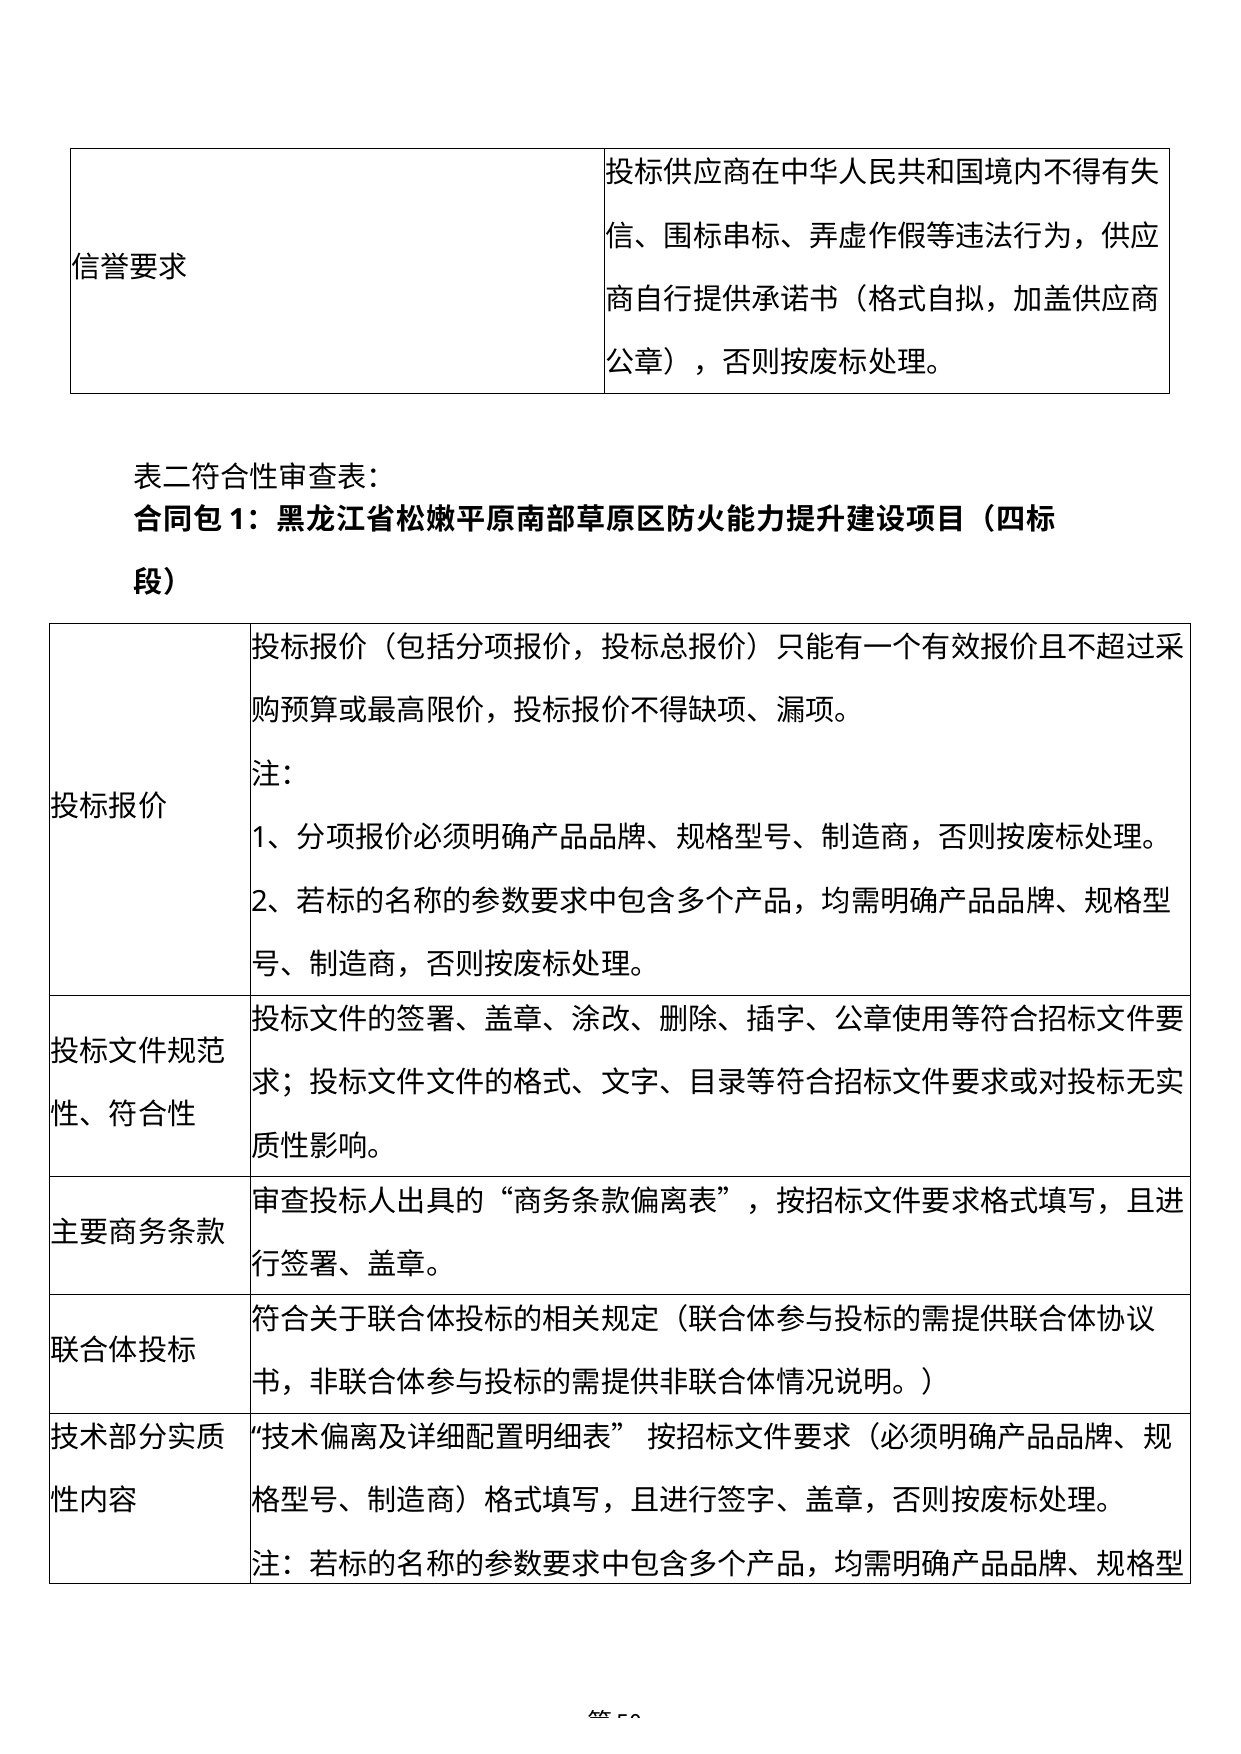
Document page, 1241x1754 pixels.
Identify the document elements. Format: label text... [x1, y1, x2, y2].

table_cell 投标供应商在中华人民共和国境内不得有失信、围标串标、弄虚作假等违法行为，供应商自行提供承诺书（格式自拟，加盖供应商公章），否则按废标处理。 [605, 149, 1169, 393]
table_cell 主要商务条款 [50, 1177, 250, 1294]
table_cell 信誉要求 [71, 149, 604, 393]
table_cell 投标文件的签署、盖章、涂改、删除、插字、公章使用等符合招标文件要求；投标文件文件的格式、文字、目录等符合招标文件要求或对投标无实质性影响。 [251, 996, 1190, 1176]
text 表二符合性审查表： [133, 453, 1107, 496]
table_cell 投标文件规范性、符合性 [50, 996, 250, 1176]
table_cell 符合关于联合体投标的相关规定（联合体参与投标的需提供联合体协议书，非联合体参与投标的需提供非联合体情况说明。） [251, 1295, 1190, 1412]
table_header 投标报价（包括分项报价，投标总报价）只能有一个有效报价且不超过采购预算或最高限价，投标报价不得缺项、漏项。 注： 1、分项报价必须明确产品品牌、规格型号、制造商，否则按废标处理。 2、若标的名称的参数要求中包含多个产品，均需明确产品品牌、规格型号、制造商，否则按废标处理。 [251, 624, 1190, 994]
table_header 投标报价 [50, 624, 250, 994]
table_cell 技术部分实质性内容 [50, 1414, 250, 1583]
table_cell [251, 1414, 1190, 1583]
text 合同包1：黑龙江省松嫩平原南部草原区防火能力提升建设项目（四标段） [133, 496, 1107, 601]
table_cell 联合体投标 [50, 1295, 250, 1412]
table_cell 审查投标人出具的“商务条款偏离表”，按招标文件要求格式填写，且进行签署、盖章。 [251, 1177, 1190, 1294]
